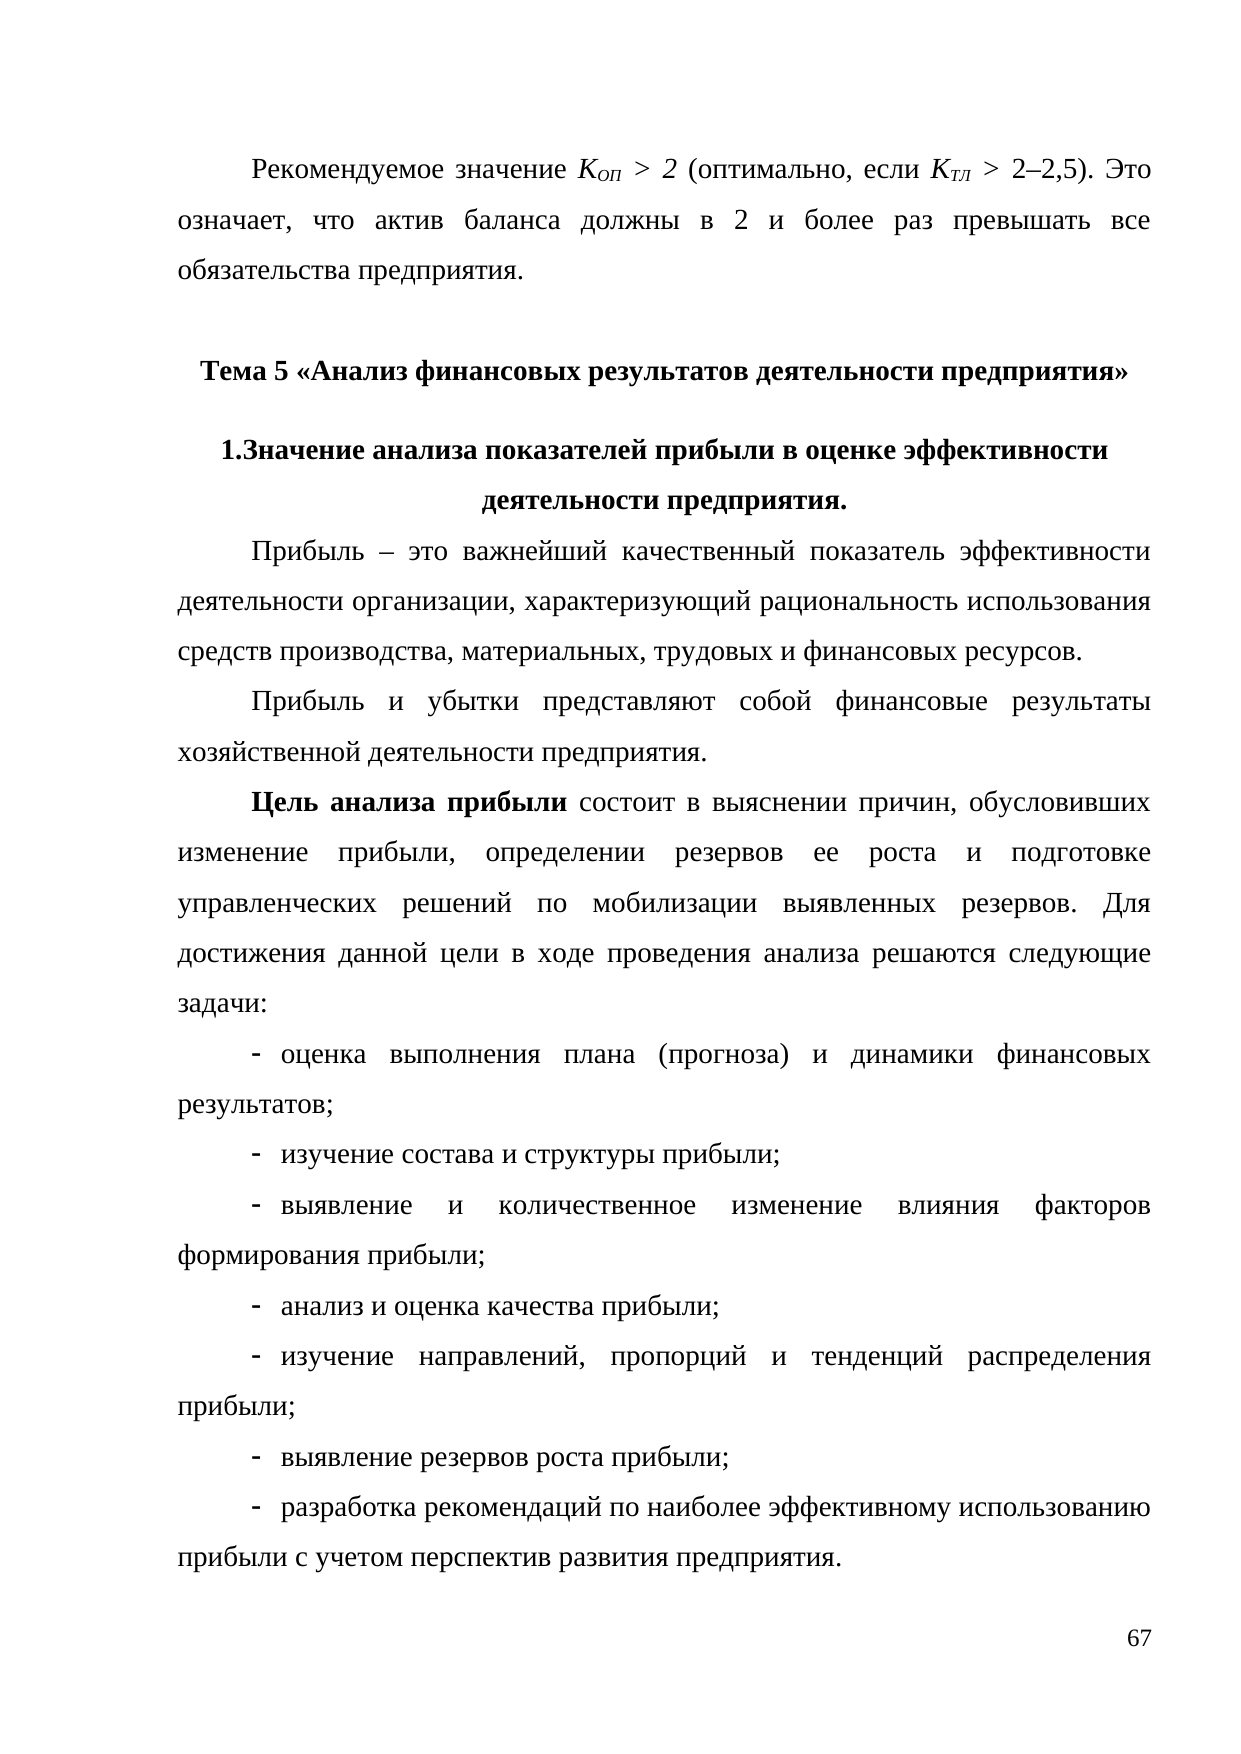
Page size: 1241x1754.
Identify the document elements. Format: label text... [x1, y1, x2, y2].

text Тема 5 «Анализ финансовых результатов деятельности предприятия» [177, 353, 1152, 386]
text Рекомендуемое значение КОП > 2 (оптимально, если КТЛ > 2–2,5). Это означает, что актив баланса должны в 2 и более раз превышать все обязательства предприятия. [177, 152, 1152, 286]
list выявление и количественное изменение влияния факторов формирования прибыли; [177, 1187, 1152, 1271]
list изучение направлений, пропорций и тенденций распределения прибыли; [177, 1338, 1152, 1422]
text 1.Значение анализа показателей прибыли в оценке эффективности деятельности предприятия. [177, 432, 1152, 516]
list анализ и оценка качества прибыли; [177, 1288, 1152, 1321]
text Цель анализа прибыли состоит в выяснении причин, обусловивших изменение прибыли, определении резервов ее роста и подготовке управленческих решений по мобилизации выявленных резервов. Для достижения данной цели в ходе проведения анализа решаются следующие задачи: [177, 784, 1152, 1019]
text Прибыль – это важнейший качественный показатель эффективности деятельности организации, характеризующий рациональность использования средств производства, материальных, трудовых и финансовых ресурсов. [177, 533, 1152, 667]
text Прибыль и убытки представляют собой финансовые результаты хозяйственной деятельности предприятия. [177, 683, 1152, 767]
list оценка выполнения плана (прогноза) и динамики финансовых результатов; [177, 1036, 1152, 1120]
list выявление резервов роста прибыли; [177, 1439, 1152, 1472]
list изучение состава и структуры прибыли; [177, 1136, 1152, 1170]
list разработка рекомендаций по наиболее эффективному использованию прибыли с учетом перспектив развития предприятия. [177, 1489, 1152, 1573]
